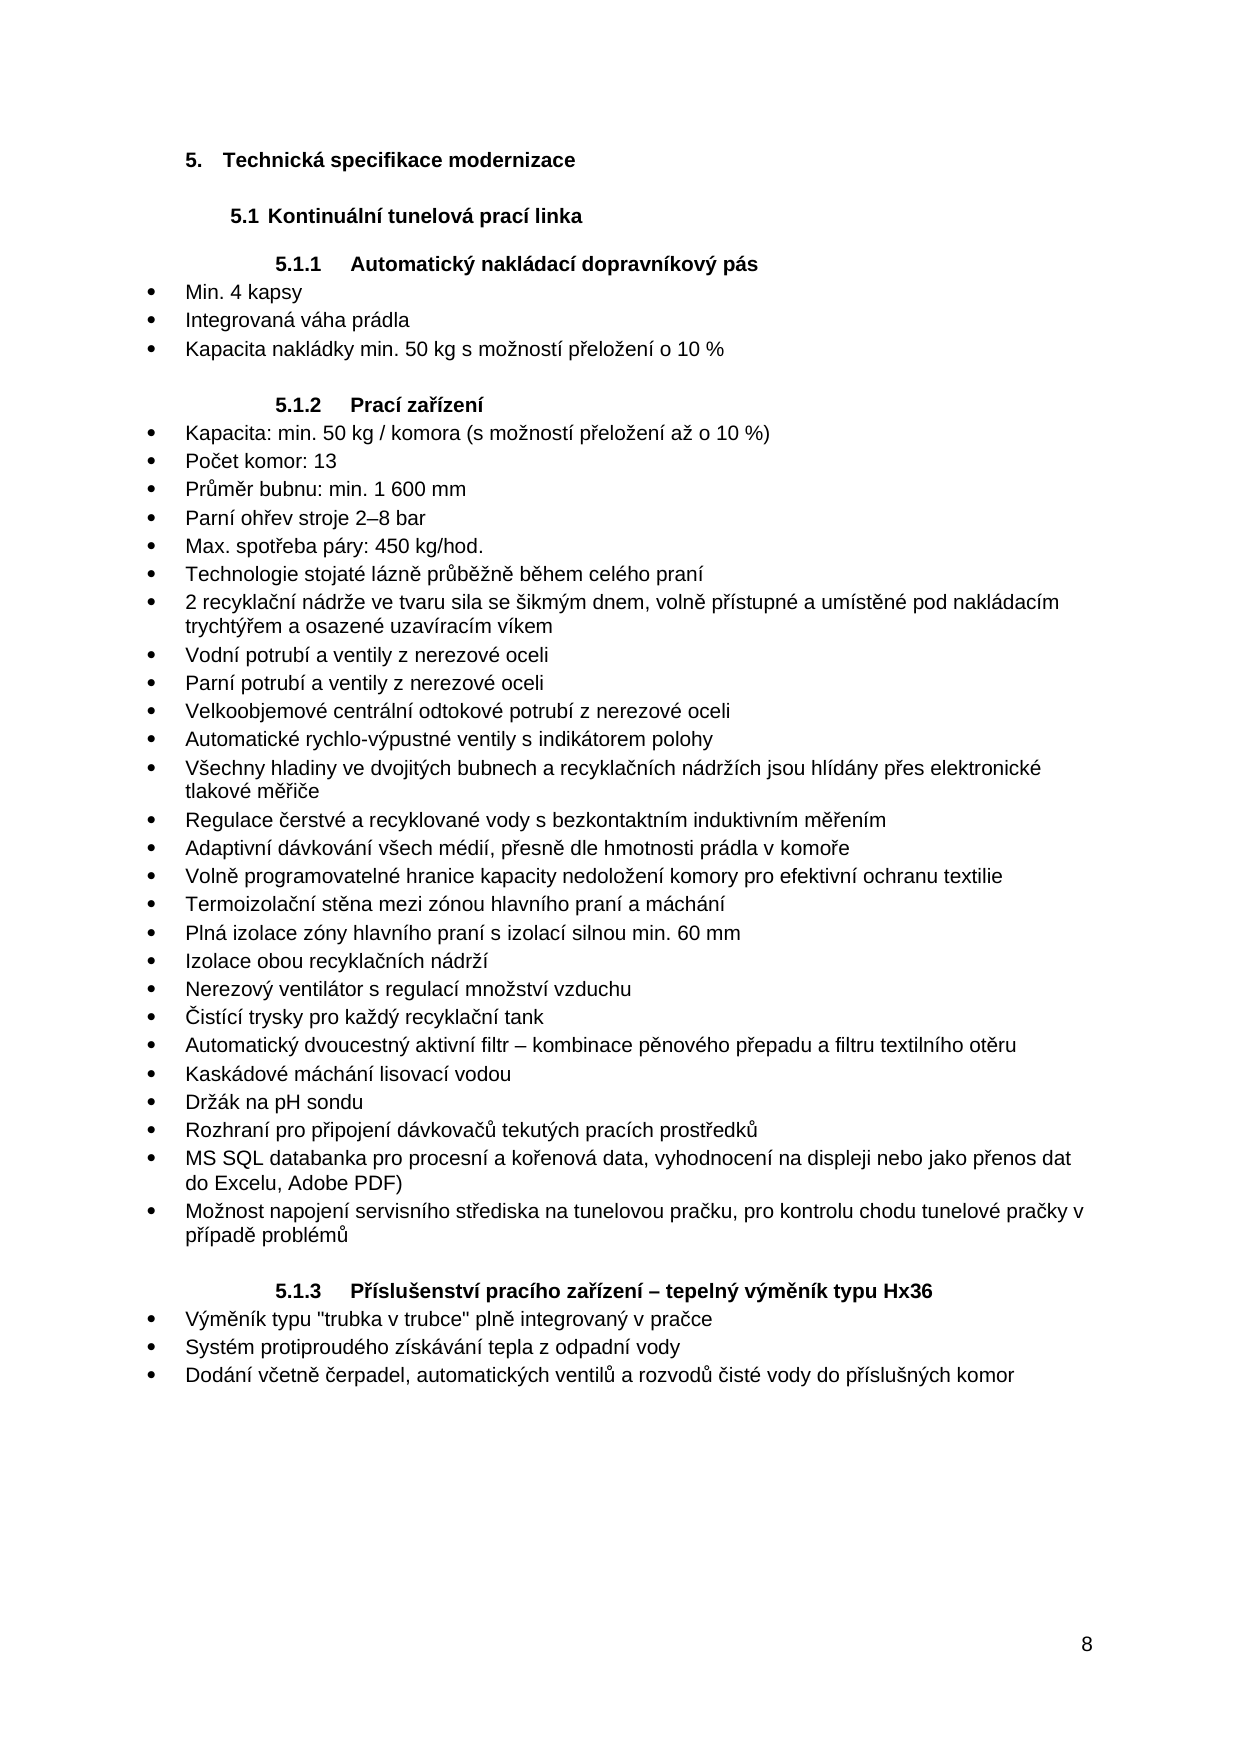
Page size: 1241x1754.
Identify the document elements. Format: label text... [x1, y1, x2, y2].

subtitle Adaptivní dávkování všech médií, přesně dle hmotnosti prádla v komoře [148, 836, 1093, 860]
subtitle Velkoobjemové centrální odtokové potrubí z nerezové oceli [148, 699, 1093, 723]
subtitle Integrovaná váha prádla [148, 308, 1093, 332]
subtitle Rozhraní pro připojení dávkovačů tekutých pracích prostředků [148, 1118, 1093, 1142]
subtitle Automatické rychlo-výpustné ventily s indikátorem polohy [148, 727, 1093, 751]
subtitle Min. 4 kapsy [148, 280, 1093, 304]
subtitle Držák na pH sondu [148, 1090, 1093, 1114]
subtitle Technická specifikace modernizace [185, 148, 1093, 172]
subtitle Nerezový ventilátor s regulací množství vzduchu [148, 977, 1093, 1001]
list Příslušenství pracího zařízení – tepelný výměník typu Hx36 [275, 1279, 1093, 1303]
subtitle Volně programovatelné hranice kapacity nedoložení komory pro efektivní ochranu textilie [148, 864, 1093, 888]
text Kontinuální tunelová prací linka [230, 204, 1093, 228]
subtitle Technologie stojaté lázně průběžně během celého praní [148, 562, 1093, 586]
subtitle Všechny hladiny ve dvojitých bubnech a recyklačních nádržích jsou hlídány přes elektronické tlakové měřiče [148, 755, 1093, 803]
subtitle Termoizolační stěna mezi zónou hlavního praní a máchání [148, 892, 1093, 916]
subtitle Parní ohřev stroje 2–8 bar [148, 506, 1093, 529]
subtitle Možnost napojení servisního střediska na tunelovou pračku, pro kontrolu chodu tunelové pračky v případě problémů [148, 1198, 1093, 1246]
subtitle Max. spotřeba páry: 450 kg/hod. [148, 534, 1093, 558]
subtitle Výměník typu "trubka v trubce" plně integrovaný v pračce [148, 1307, 1093, 1331]
subtitle Čistící trysky pro každý recyklační tank [148, 1005, 1093, 1029]
subtitle Počet komor: 13 [148, 449, 1093, 473]
subtitle Systém protiproudého získávání tepla z odpadní vody [148, 1335, 1093, 1359]
subtitle Vodní potrubí a ventily z nerezové oceli [148, 642, 1093, 666]
subtitle Izolace obou recyklačních nádrží [148, 949, 1093, 973]
list Prací zařízení [275, 393, 1093, 417]
subtitle Dodání včetně čerpadel, automatických ventilů a rozvodů čisté vody do příslušných komor [148, 1363, 1093, 1387]
subtitle Kapacita: min. 50 kg / komora (s možností přeložení až o 10 %) [148, 421, 1093, 445]
subtitle Plná izolace zóny hlavního praní s izolací silnou min. 60 mm [148, 920, 1093, 944]
subtitle MS SQL databanka pro procesní a kořenová data, vyhodnocení na displeji nebo jako přenos dat do Excelu, Adobe PDF) [148, 1146, 1093, 1194]
subtitle Kaskádové máchání lisovací vodou [148, 1062, 1093, 1086]
subtitle 2 recyklační nádrže ve tvaru sila se šikmým dnem, volně přístupné a umístěné pod nakládacím trychtýřem a osazené uzavíracím víkem [148, 590, 1093, 638]
subtitle Parní potrubí a ventily z nerezové oceli [148, 671, 1093, 695]
subtitle Regulace čerstvé a recyklované vody s bezkontaktním induktivním měřením [148, 807, 1093, 832]
subtitle Průměr bubnu: min. 1 600 mm [148, 477, 1093, 501]
subtitle Kapacita nakládky min. 50 kg s možností přeložení o 10 % [148, 336, 1093, 360]
subtitle Automatický dvoucestný aktivní filtr – kombinace pěnového přepadu a filtru textilního otěru [148, 1033, 1093, 1057]
list Automatický nakládací dopravníkový pás [275, 252, 1093, 276]
